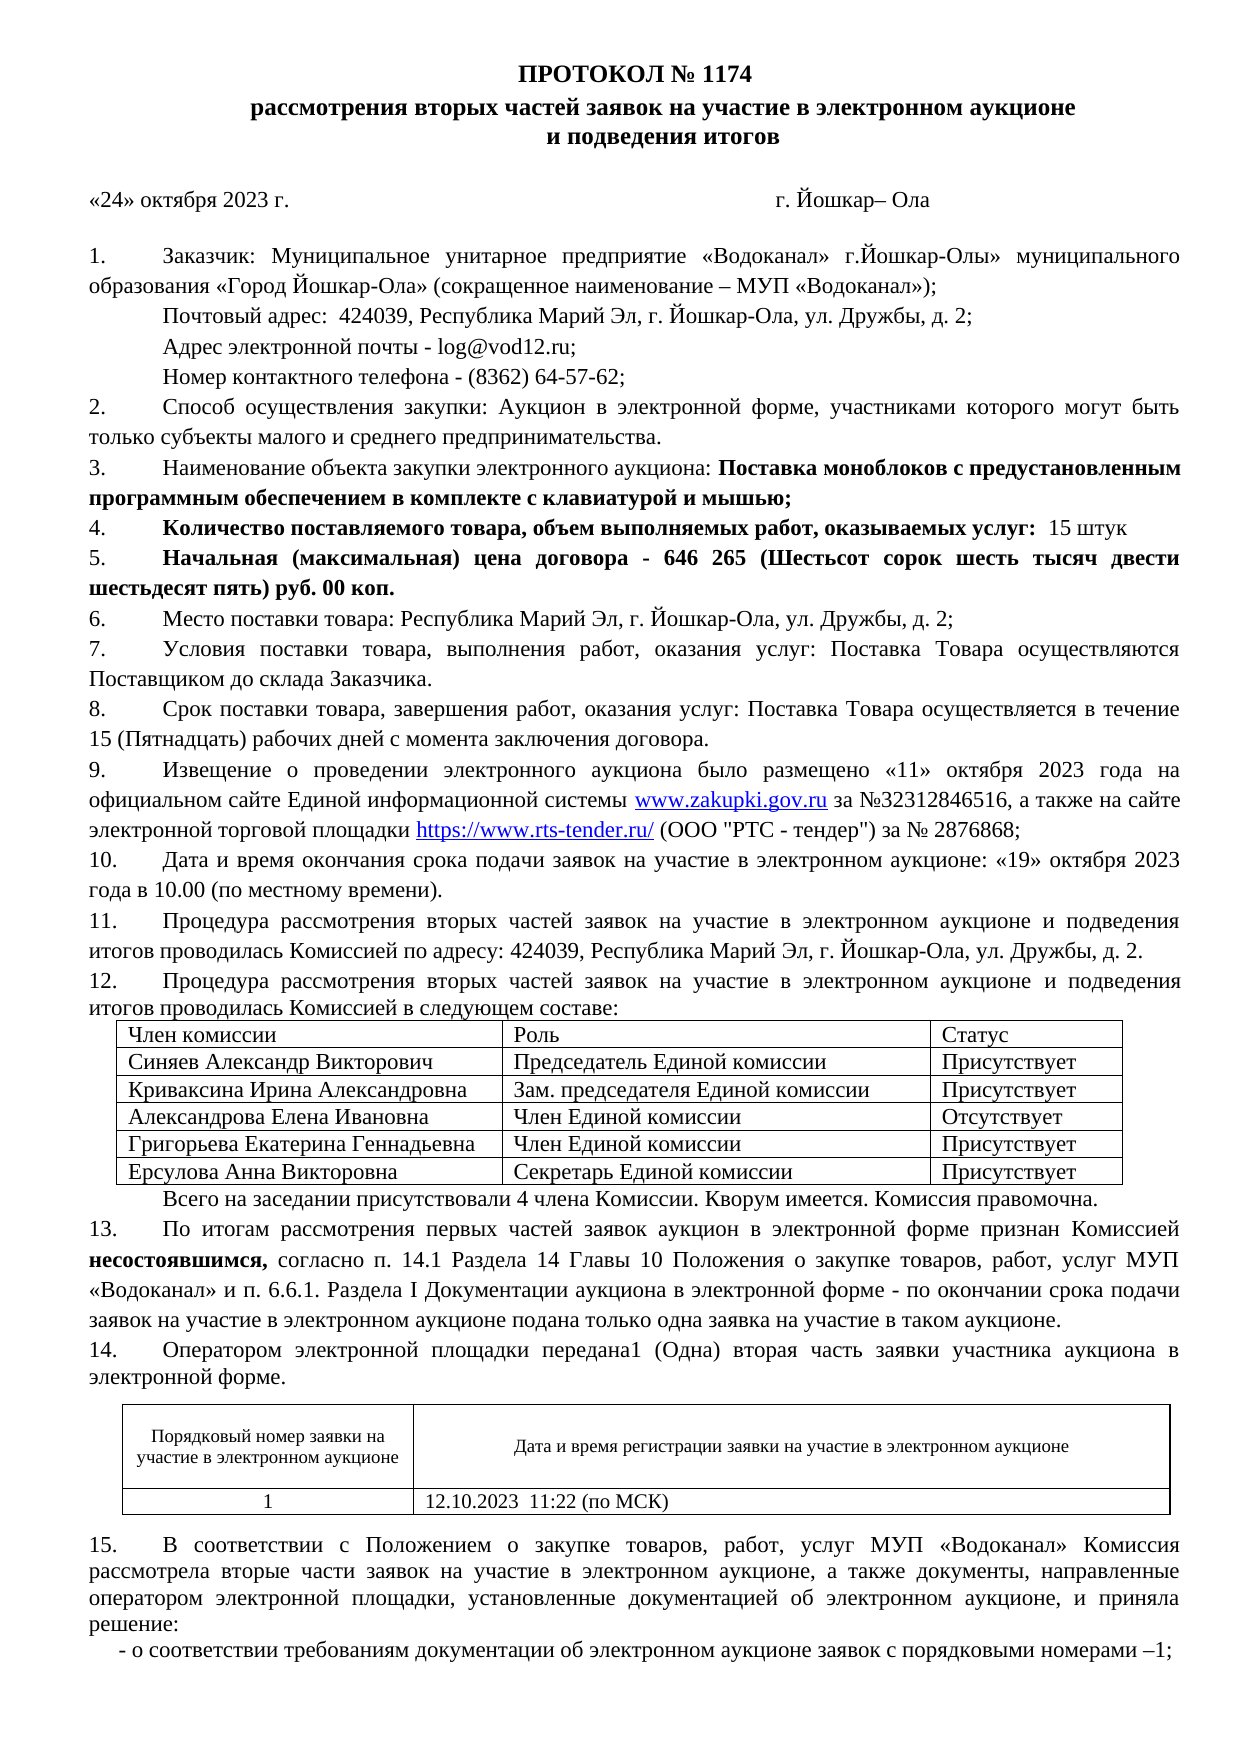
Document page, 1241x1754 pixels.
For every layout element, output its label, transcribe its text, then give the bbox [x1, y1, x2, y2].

table_cell Член Единой комиссии [503, 1131, 930, 1157]
table_cell Присутствует [931, 1131, 1122, 1157]
list Наименование объекта закупки электронного аукциона: Поставка моноблоков с предустановленным программным обеспечением в комплекте с клавиатурой и мышью; [89, 454, 1181, 510]
table_cell Отсутствует [931, 1103, 1122, 1129]
list Начальная (максимальная) цена договора - 646 265 (Шестьсот сорок шесть тысяч двести шестьдесят пять) руб. 00 коп. [89, 544, 1181, 601]
table_cell Присутствует [931, 1076, 1122, 1102]
list Извещение о проведении электронного аукциона было размещено «11» октября 2023 года на официальном сайте Единой информационной системы www.zakupki.gov.ru за №32312846516, а также на сайте электронной торговой площадки https://www.rts-tender.ru/ (ООО "РТС - тендер") за № 2876868; [89, 756, 1181, 842]
table_cell Криваксина Ирина Александровна [117, 1076, 502, 1102]
table_cell Секретарь Единой комиссии [503, 1158, 930, 1184]
text 13. По итогам рассмотрения первых частей заявок аукцион в электронной форме признан Комиссией несостоявшимся, согласно п. 14.1 Раздела 14 Главы 10 Положения о закупке товаров, работ, услуг МУП «Водоканал» и п. 6.6.1. Раздела I Документации аукциона в электронной форме - по окончании срока подачи заявок на участие в электронном аукционе подана только одна заявка на участие в таком аукционе. [89, 1216, 1181, 1332]
text рассмотрения вторых частей заявок на участие в электронном аукционе [89, 92, 1181, 121]
list Количество поставляемого товара, объем выполняемых работ, оказываемых услуг: 15 штук [89, 514, 1181, 540]
list Процедура рассмотрения вторых частей заявок на участие в электронном аукционе и подведения итогов проводилась Комиссией по адресу: 424039, Республика Марий Эл, г. Йошкар-Ола, ул. Дружбы, д. 2. [89, 907, 1181, 963]
table_cell Синяев Александр Викторович [117, 1048, 502, 1075]
text Всего на заседании присутствовали 4 члена Комиссии. Кворум имеется. Комиссия правомочна. [89, 1185, 1181, 1212]
table_cell Член Единой комиссии [503, 1103, 930, 1129]
text Номер контактного телефона - (8362) 64-57-62; [89, 363, 1181, 389]
text Почтовый адрес: 424039, Республика Марий Эл, г. Йошкар-Ола, ул. Дружбы, д. 2; [89, 303, 1181, 329]
table_cell Александрова Елена Ивановна [117, 1103, 502, 1129]
text - о соответствии требованиям документации об электронном аукционе заявок с порядковыми номерами –1; [89, 1636, 1181, 1663]
text и подведения итогов [89, 121, 1181, 149]
list Срок поставки товара, завершения работ, оказания услуг: Поставка Товара осуществляется в течение 15 (Пятнадцать) рабочих дней с момента заключения договора. [89, 695, 1181, 752]
table_cell 1 [123, 1489, 413, 1513]
text 15. В соответствии с Положением о закупке товаров, работ, услуг МУП «Водоканал» Комиссия рассмотрела вторые части заявок на участие в электронном аукционе, а также документы, направленные оператором электронной площадки, установленные документацией об электронном аукционе, и приняла решение: [89, 1531, 1181, 1636]
table_cell Ерсулова Анна Викторовна [117, 1158, 502, 1184]
list Заказчик: Муниципальное унитарное предприятие «Водоканал» г.Йошкар-Олы» муниципального образования «Город Йошкар-Ола» (сокращенное наименование – МУП «Водоканал»); [89, 242, 1181, 299]
list Процедура рассмотрения вторых частей заявок на участие в электронном аукционе и подведения итогов проводилась Комиссией в следующем составе: [89, 967, 1181, 1020]
list Дата и время окончания срока подачи заявок на участие в электронном аукционе: «19» октября 2023 года в 10.00 (по местному времени). [89, 846, 1181, 903]
table_header Дата и время регистрации заявки на участие в электронном аукционе [414, 1405, 1169, 1488]
table_cell Присутствует [931, 1158, 1122, 1184]
table_header Статус [931, 1021, 1122, 1047]
text Адрес электронной почты - log@vod12.ru; [89, 333, 1181, 359]
list Место поставки товара: Республика Марий Эл, г. Йошкар-Ола, ул. Дружбы, д. 2; [89, 605, 1181, 631]
table_cell Григорьева Екатерина Геннадьевна [117, 1131, 502, 1157]
table_cell 12.10.2023 11:22 (по МСК) [414, 1489, 1169, 1513]
list Условия поставки товара, выполнения работ, оказания услуг: Поставка Товара осуществляются Поставщиком до склада Заказчика. [89, 635, 1181, 691]
table_header Член комиссии [117, 1021, 502, 1047]
table_cell Председатель Единой комиссии [503, 1048, 930, 1075]
list Способ осуществления закупки: Аукцион в электронной форме, участниками которого могут быть только субъекты малого и среднего предпринимательства. [89, 393, 1181, 450]
text «24» октября 2023 г. г. Йошкар– Ола [89, 186, 1181, 212]
text ПРОТОКОЛ № 1174 [89, 59, 1181, 88]
table_header Роль [503, 1021, 930, 1047]
table_header Порядковый номер заявки на участие в электронном аукционе [123, 1405, 413, 1488]
table_cell Присутствует [931, 1048, 1122, 1075]
table_cell Зам. председателя Единой комиссии [503, 1076, 930, 1102]
text 14. Оператором электронной площадки передана1 (Одна) вторая часть заявки участника аукциона в электронной форме. [89, 1336, 1181, 1389]
